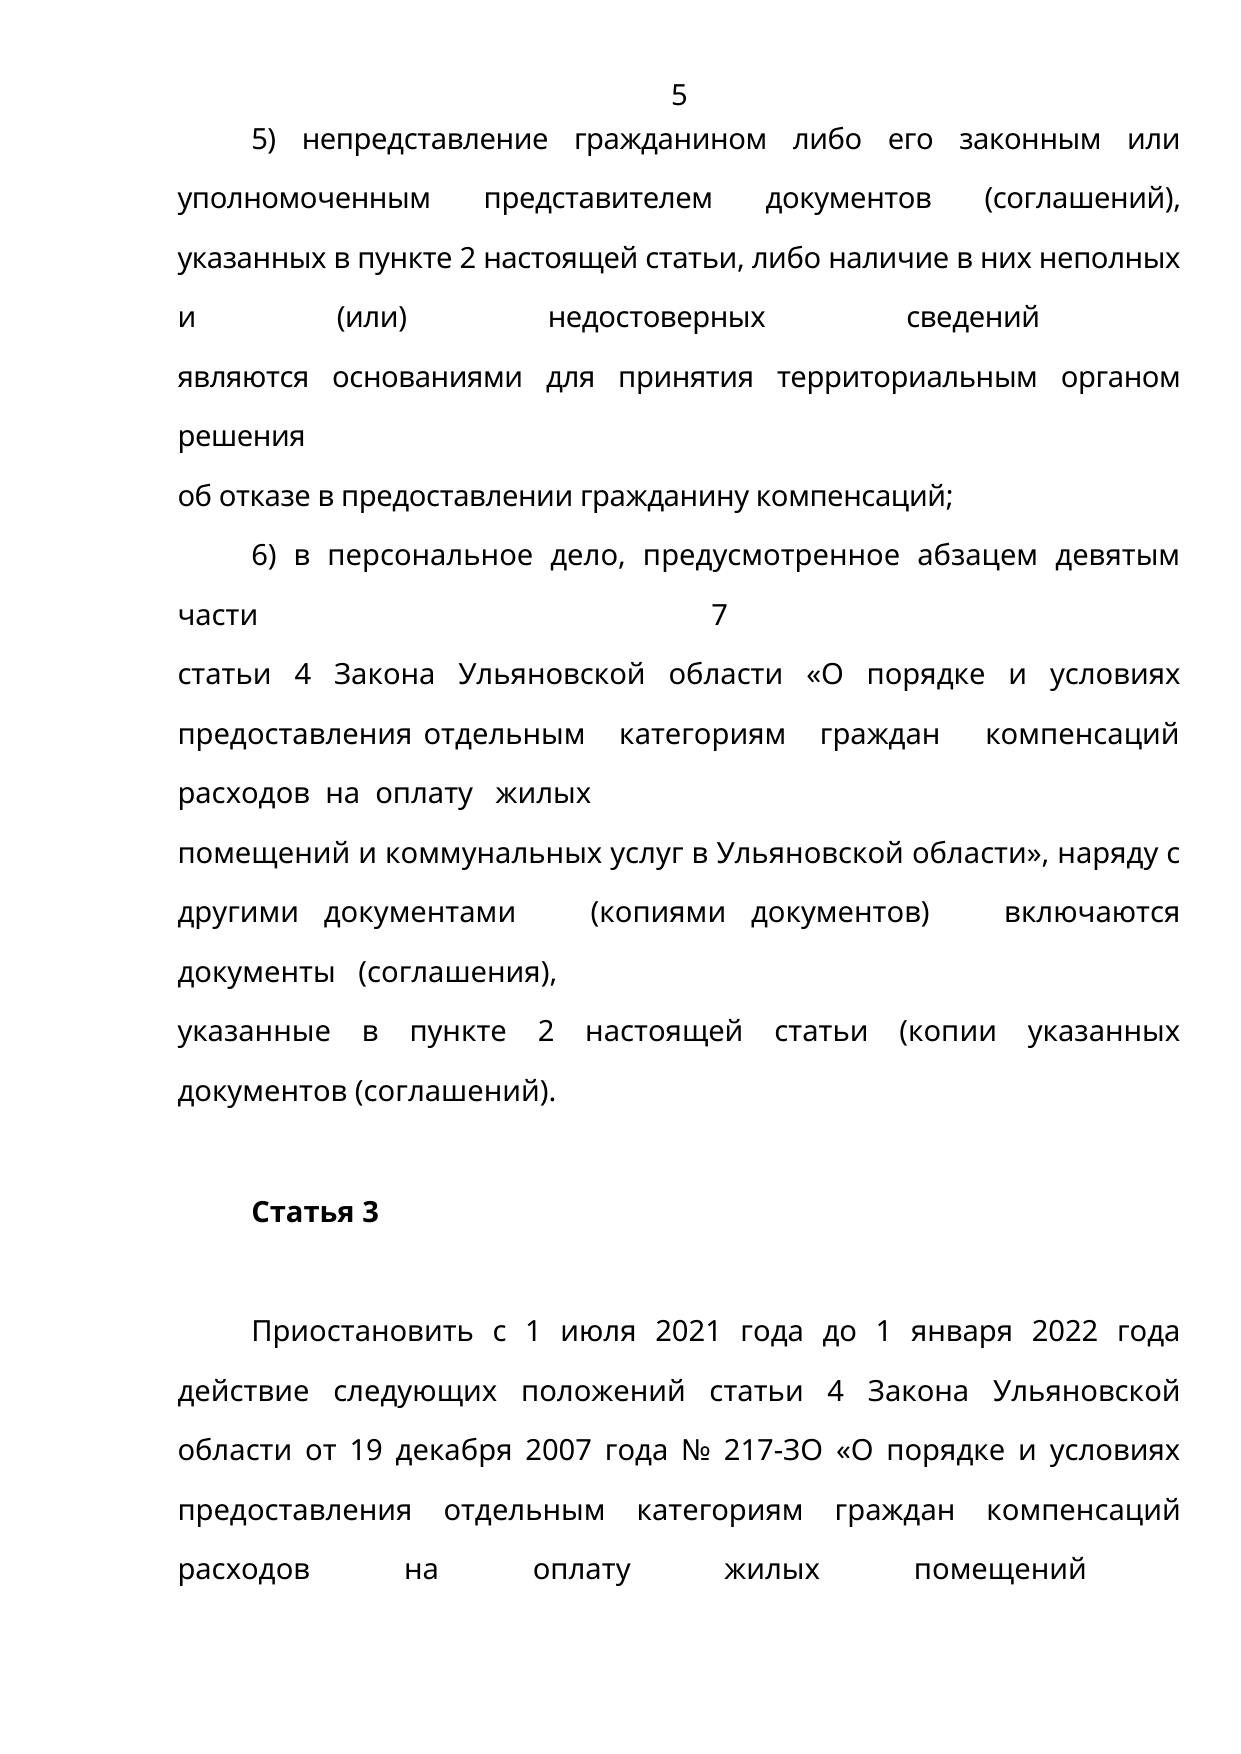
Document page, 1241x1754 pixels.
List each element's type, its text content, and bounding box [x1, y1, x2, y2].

text указанные в пункте 2 настоящей статьи (копии указанных документов (соглашений). [177, 1010, 1181, 1109]
text 5) непредставление гражданином либо его законным или уполномоченным представителем документов (соглашений), указанных в пункте 2 настоящей статьи, либо наличие в них неполных и (или) недостоверных сведений являются основаниями для принятия территориальным органом решения об отказе в предоставлении гражданину компенсаций; [177, 118, 1181, 515]
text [177, 1311, 1181, 1588]
text 6) в персональное дело, предусмотренное абзацем девятым части 7 статьи 4 Закона Ульяновской области «О порядке и условиях предоставления отдельным категориям граждан компенсаций расходов на оплату жилых [177, 534, 1181, 812]
text помещений и коммунальных услуг в Ульяновской области», наряду с другими документами (копиями документов) включаются документы (соглашения), [177, 832, 1181, 991]
text Статья 3 [177, 1192, 1181, 1231]
